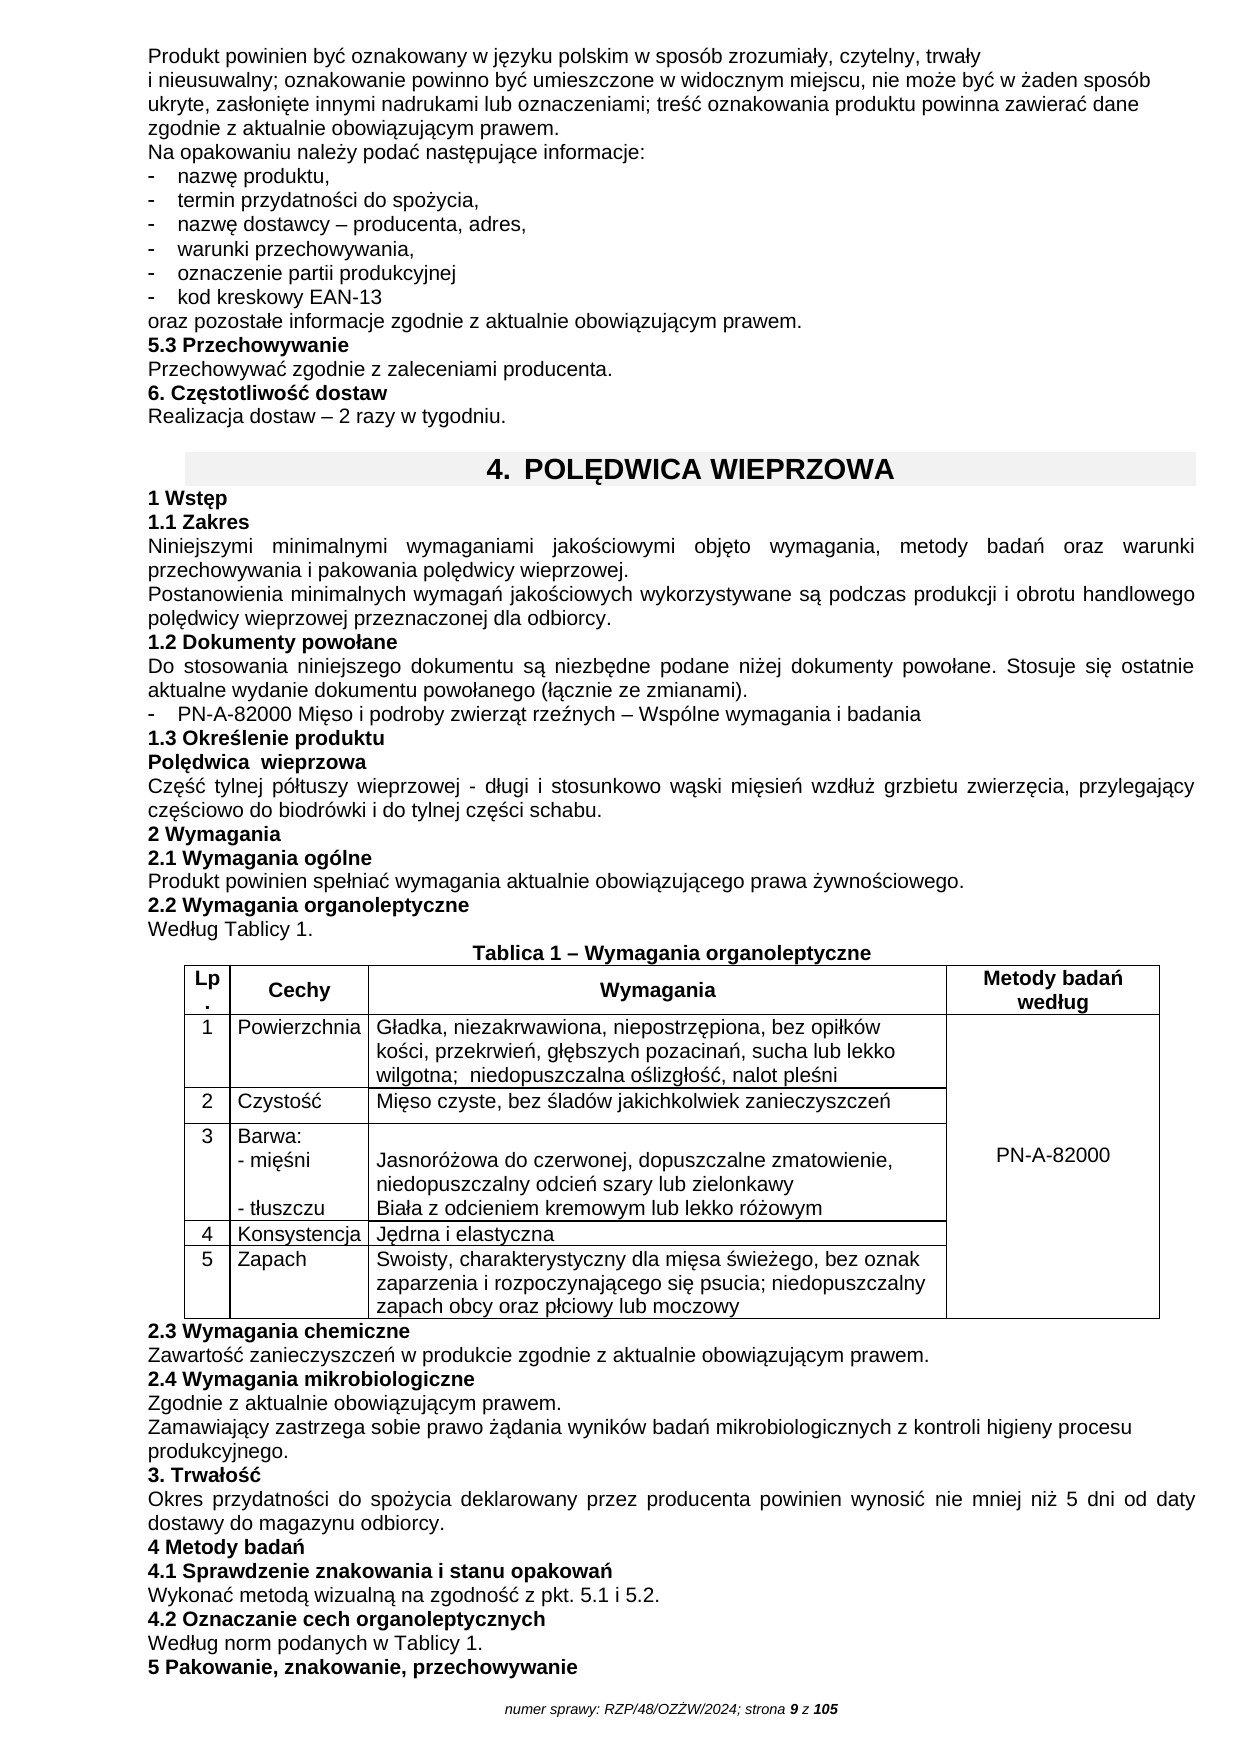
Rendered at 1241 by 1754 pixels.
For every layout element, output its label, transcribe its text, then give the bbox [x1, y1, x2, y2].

text Polędwica wieprzowa [148, 749, 1196, 773]
text Realizacja dostaw – 2 razy w tygodniu. [148, 404, 1196, 428]
text Do stosowania niniejszego dokumentu są niezbędne podane niżej dokumenty powołane. Stosuje się ostatnie aktualne wydanie dokumentu powołanego (łącznie ze zmianami). [148, 653, 1196, 701]
text Zawartość zanieczyszczeń w produkcie zgodnie z aktualnie obowiązującym prawem. [148, 1343, 1196, 1367]
text Na opakowaniu należy podać następujące informacje: [148, 140, 1196, 164]
text Tablica 1 – Wymagania organoleptyczne [148, 941, 1196, 965]
list POLĘDWICA wieprzowa [185, 452, 1196, 486]
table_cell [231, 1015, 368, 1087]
text 2 Wymagania [148, 821, 1196, 845]
text 1.3 Określenie produktu [148, 726, 1196, 749]
text 3. Trwałość [148, 1463, 1196, 1487]
text Zamawiający zastrzega sobie prawo żądania wyników badań mikrobiologicznych z kontroli higieny procesu produkcyjnego. [148, 1415, 1196, 1463]
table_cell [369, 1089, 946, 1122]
text Część tylnej półtuszy wieprzowej - długi i stosunkowo wąski mięsień wzdłuż grzbietu zwierzęcia, przylegający częściowo do biodrówki i do tylnej części schabu. [148, 773, 1196, 821]
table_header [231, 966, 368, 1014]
text Produkt powinien spełniać wymagania aktualnie obowiązującego prawa żywnościowego. [148, 869, 1196, 893]
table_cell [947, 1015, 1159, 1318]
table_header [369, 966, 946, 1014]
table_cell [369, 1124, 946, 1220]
text 4 Metody badań [148, 1535, 1196, 1559]
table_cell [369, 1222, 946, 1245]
text 4.2 Oznaczanie cech organoleptycznych [148, 1607, 1196, 1631]
list nazwę produktu, [148, 164, 1196, 188]
text Produkt powinien być oznakowany w języku polskim w sposób zrozumiały, czytelny, trwały i nieusuwalny; oznakowanie powinno być umieszczone w widocznym miejscu, nie może być w żaden sposób ukryte, zasłonięte innymi nadrukami lub oznaczeniami; treść oznakowania produktu powinna zawierać dane zgodnie z aktualnie obowiązującym prawem. [148, 44, 1196, 140]
list warunki przechowywania, [148, 236, 1196, 260]
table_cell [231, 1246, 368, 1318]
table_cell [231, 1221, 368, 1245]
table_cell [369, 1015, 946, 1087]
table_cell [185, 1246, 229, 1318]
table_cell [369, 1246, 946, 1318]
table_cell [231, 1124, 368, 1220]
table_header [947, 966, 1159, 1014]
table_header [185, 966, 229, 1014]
text 5.3 Przechowywanie [148, 332, 1196, 356]
text Według norm podanych w Tablicy 1. [148, 1631, 1196, 1655]
text 1.1 Zakres [148, 510, 1196, 534]
text Okres przydatności do spożycia deklarowany przez producenta powinien wynosić nie mniej niż 5 dni od daty dostawy do magazynu odbiorcy. [148, 1487, 1196, 1535]
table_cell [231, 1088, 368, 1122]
text Według Tablicy 1. [148, 917, 1196, 941]
text Wykonać metodą wizualną na zgodność z pkt. 5.1 i 5.2. [148, 1583, 1196, 1607]
list oznaczenie partii produkcyjnej [148, 260, 1196, 284]
text Przechowywać zgodnie z zaleceniami producenta. [148, 356, 1196, 380]
list termin przydatności do spożycia, [148, 188, 1196, 212]
list kod kreskowy EAN-13 [148, 284, 1196, 308]
text 1 Wstęp [148, 486, 1196, 510]
text 6. Częstotliwość dostaw [148, 380, 1196, 404]
text Zgodnie z aktualnie obowiązującym prawem. [148, 1391, 1196, 1415]
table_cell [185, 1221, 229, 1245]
text 1.2 Dokumenty powołane [148, 629, 1196, 653]
text 2.1 Wymagania ogólne [148, 845, 1196, 869]
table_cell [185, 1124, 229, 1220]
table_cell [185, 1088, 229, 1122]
text oraz pozostałe informacje zgodnie z aktualnie obowiązującym prawem. [148, 308, 1196, 332]
text Postanowienia minimalnych wymagań jakościowych wykorzystywane są podczas produkcji i obrotu handlowego polędwicy wieprzowej przeznaczonej dla odbiorcy. [148, 582, 1196, 629]
text 2.2 Wymagania organoleptyczne [148, 893, 1196, 917]
text 5 Pakowanie, znakowanie, przechowywanie [148, 1655, 1196, 1679]
list nazwę dostawcy – producenta, adres, [148, 212, 1196, 236]
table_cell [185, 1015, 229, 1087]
text Niniejszymi minimalnymi wymaganiami jakościowymi objęto wymagania, metody badań oraz warunki przechowywania i pakowania polędwicy wieprzowej. [148, 534, 1196, 582]
text 2.4 Wymagania mikrobiologiczne [148, 1367, 1196, 1391]
list PN-A-82000 Mięso i podroby zwierząt rzeźnych – Wspólne wymagania i badania [148, 701, 1196, 726]
text 2.3 Wymagania chemiczne [148, 1319, 1196, 1343]
text 4.1 Sprawdzenie znakowania i stanu opakowań [148, 1559, 1196, 1583]
